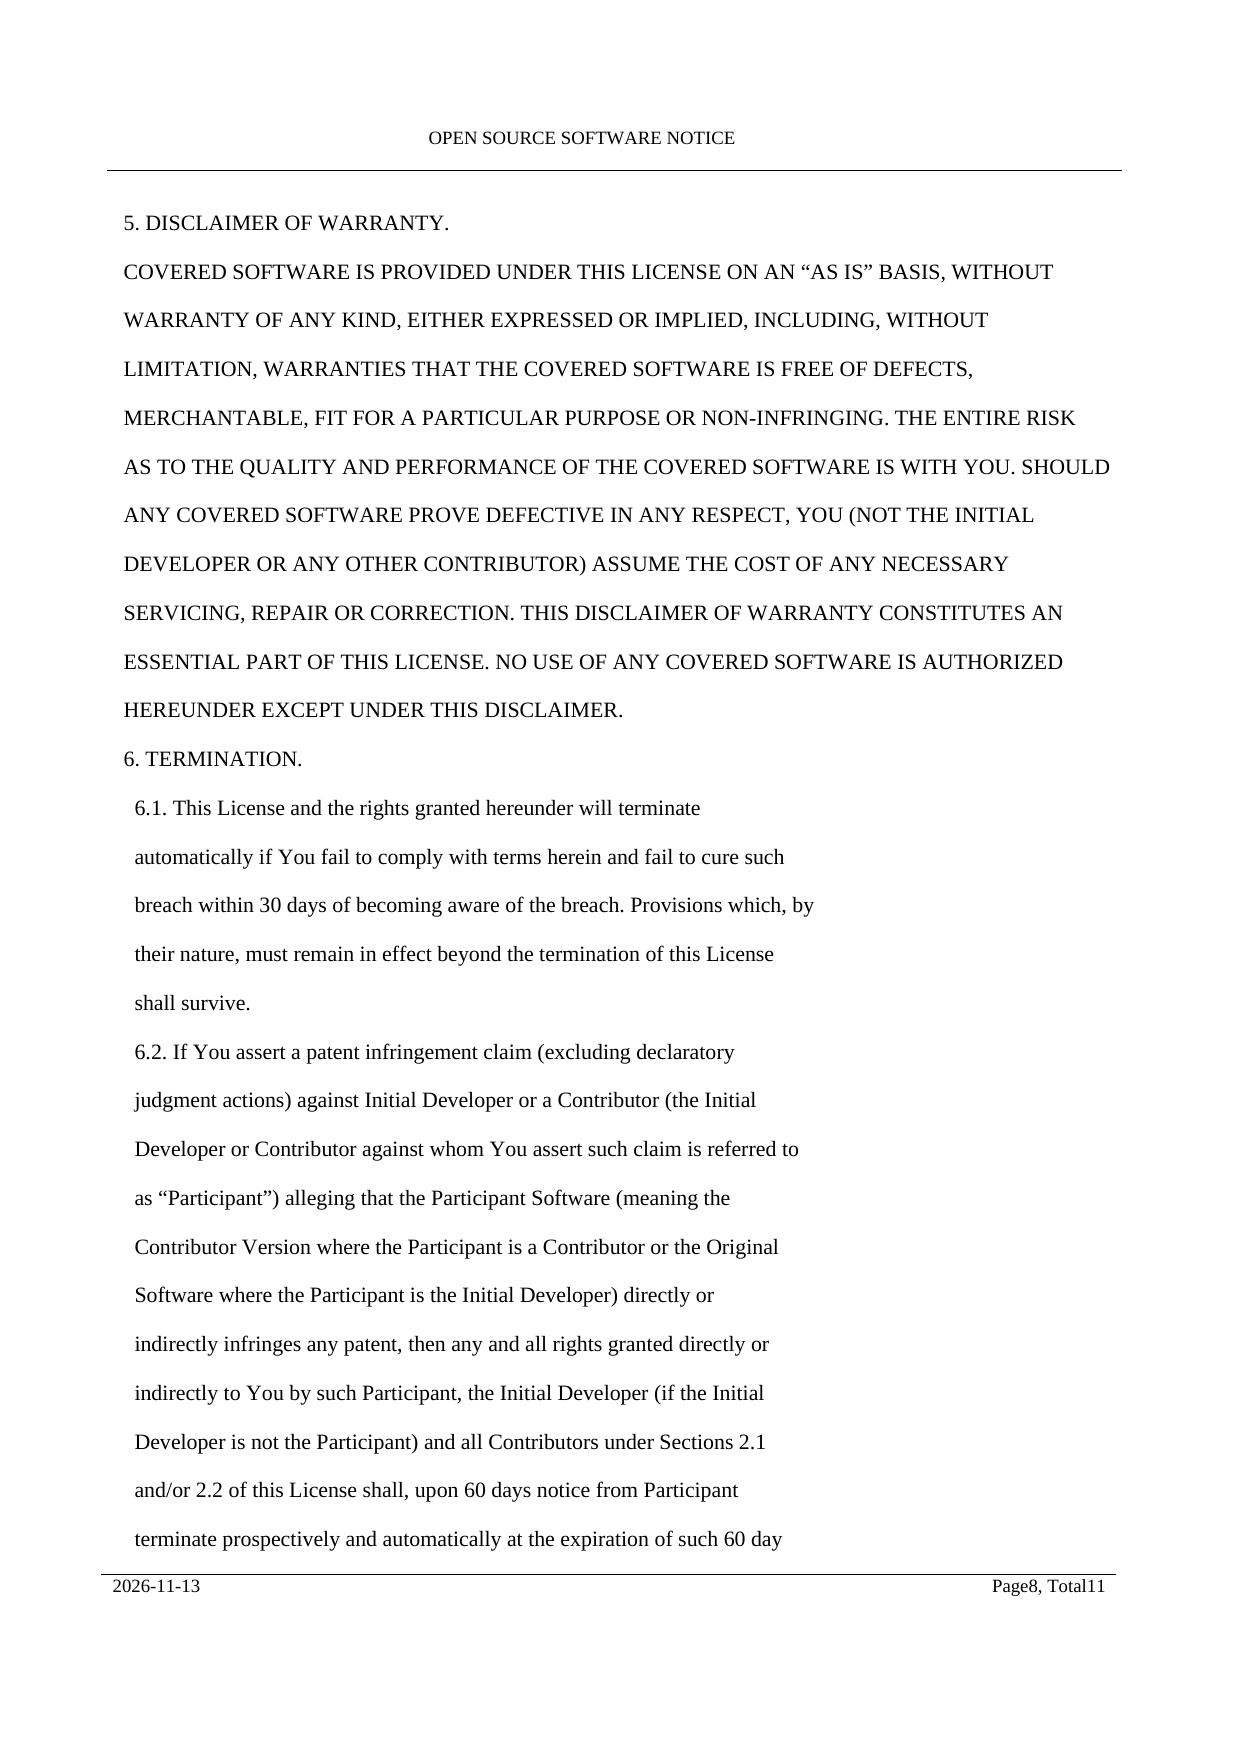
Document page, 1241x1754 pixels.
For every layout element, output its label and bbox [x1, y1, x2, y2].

text [112, 206, 1128, 1555]
